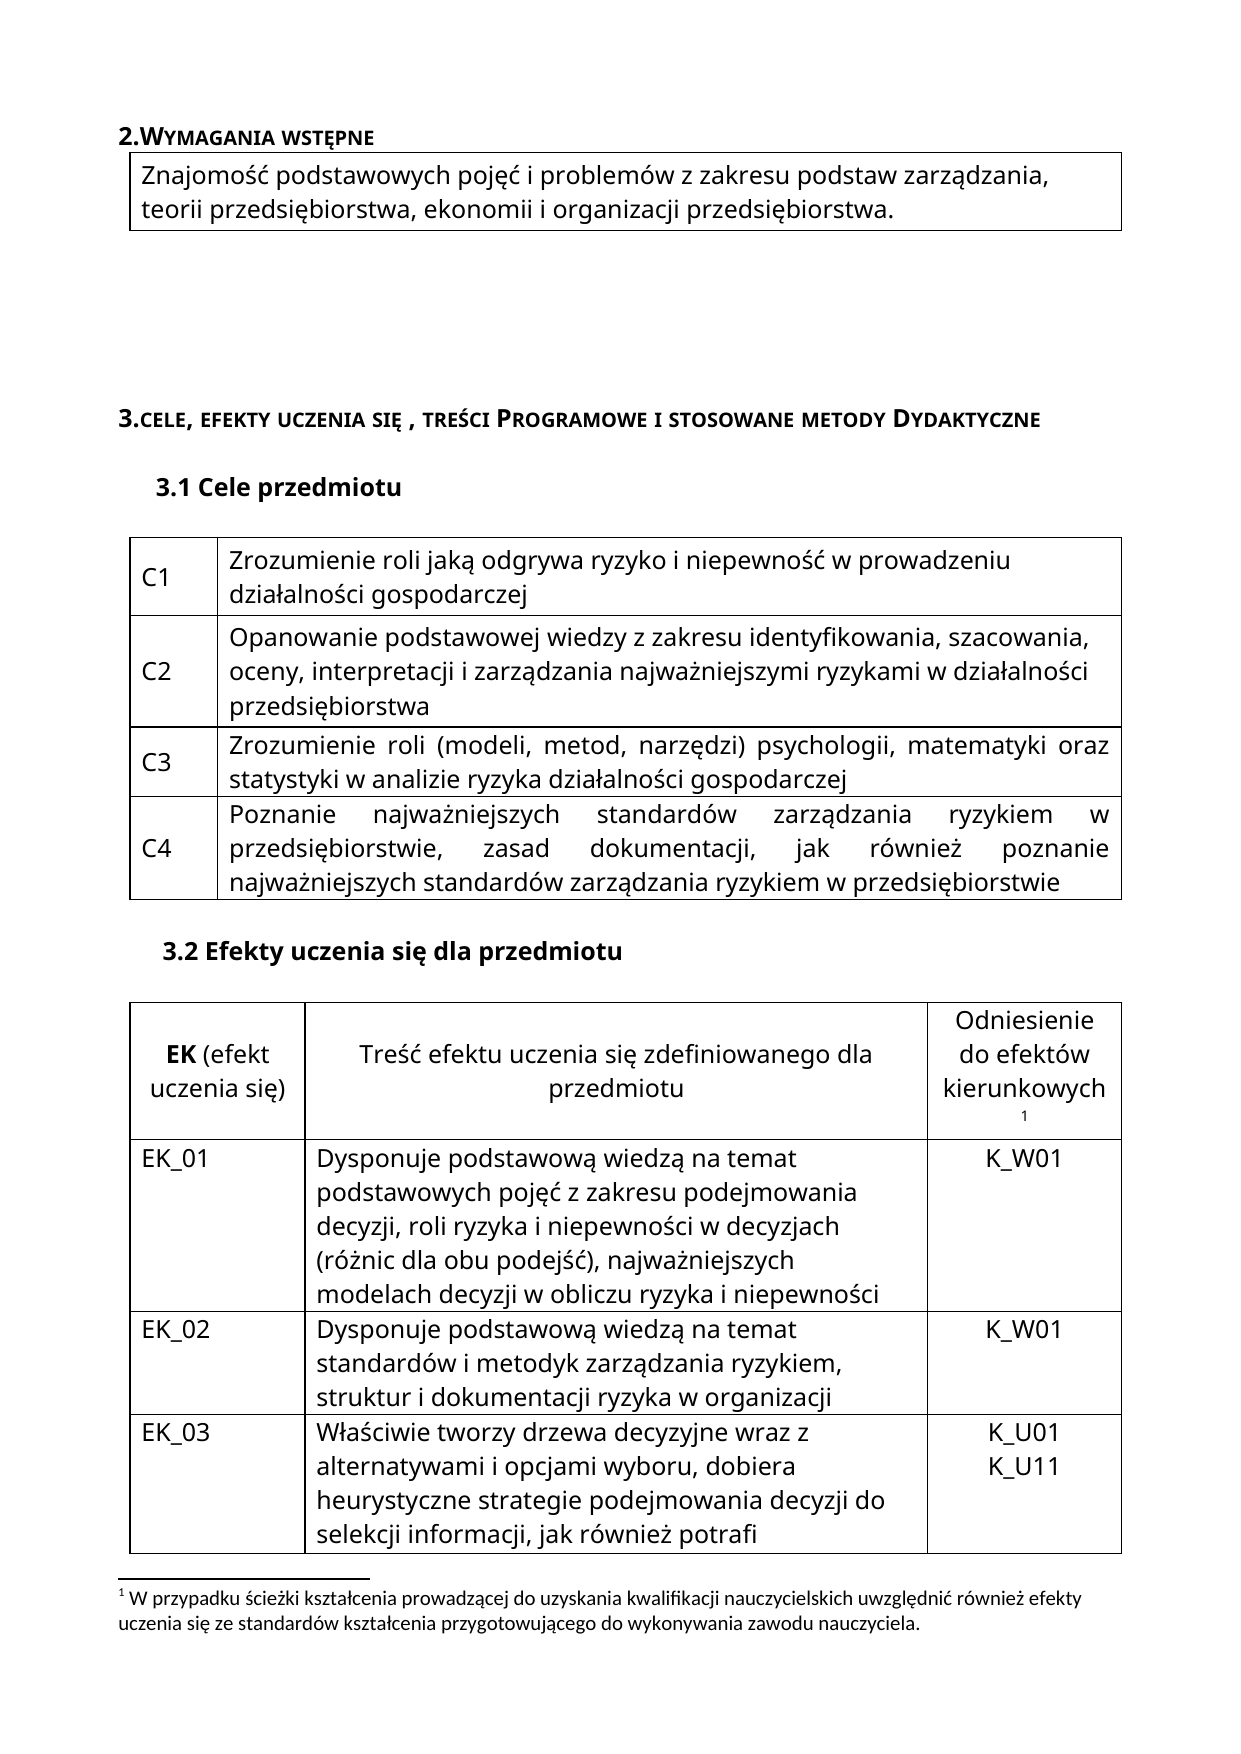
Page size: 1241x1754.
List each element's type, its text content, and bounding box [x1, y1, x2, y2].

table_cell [306, 1415, 927, 1553]
table_cell Dysponuje podstawową wiedzą na temat standardów i metodyk zarządzania ryzykiem, struktur i dokumentacji ryzyka w organizacji [306, 1312, 927, 1414]
table_cell K_W01 [928, 1140, 1121, 1311]
table_header EK (efekt uczenia się) [131, 1003, 304, 1139]
table_cell EK_02 [131, 1312, 304, 1414]
table_cell C3 [131, 728, 217, 796]
table_header C1 [131, 538, 217, 615]
table_cell C2 [131, 616, 217, 726]
table_cell Poznanie najważniejszych standardów zarządzania ryzykiem w przedsiębiorstwie, zasad dokumentacji, jak również poznanie najważniejszych standardów zarządzania ryzykiem w przedsiębiorstwie [218, 797, 1121, 899]
table_cell K_U01 K_U11 [928, 1415, 1121, 1553]
text 3.1 Cele przedmiotu [156, 469, 1122, 503]
table_cell EK_01 [131, 1140, 304, 1311]
table_cell Dysponuje podstawową wiedzą na temat podstawowych pojęć z zakresu podejmowania decyzji, roli ryzyka i niepewności w decyzjach (różnic dla obu podejść), najważniejszych modelach decyzji w obliczu ryzyka i niepewności [306, 1140, 927, 1311]
text 2.Wymagania wstępne [118, 118, 1122, 152]
table_header Treść efektu uczenia się zdefiniowanego dla przedmiotu [306, 1003, 927, 1139]
table_cell K_W01 [928, 1312, 1121, 1414]
table_cell Opanowanie podstawowej wiedzy z zakresu identyfikowania, szacowania, oceny, interpretacji i zarządzania najważniejszymi ryzykami w działalności przedsiębiorstwa [218, 616, 1121, 726]
table_header Zrozumienie roli jaką odgrywa ryzyko i niepewność w prowadzeniu działalności gospodarczej [218, 538, 1121, 615]
table_header Znajomość podstawowych pojęć i problemów z zakresu podstaw zarządzania, teorii przedsiębiorstwa, ekonomii i organizacji przedsiębiorstwa. [131, 153, 1121, 230]
text 3.cele, efekty uczenia się , treści Programowe i stosowane metody Dydaktyczne [118, 401, 1122, 435]
table_cell C4 [131, 797, 217, 899]
text 3.2 Efekty uczenia się dla przedmiotu [162, 934, 1122, 968]
table_header Odniesienie do efektów kierunkowych [928, 1003, 1121, 1139]
table_cell EK_03 [131, 1415, 304, 1553]
table_cell Zrozumienie roli (modeli, metod, narzędzi) psychologii, matematyki oraz statystyki w analizie ryzyka działalności gospodarczej [218, 728, 1121, 796]
